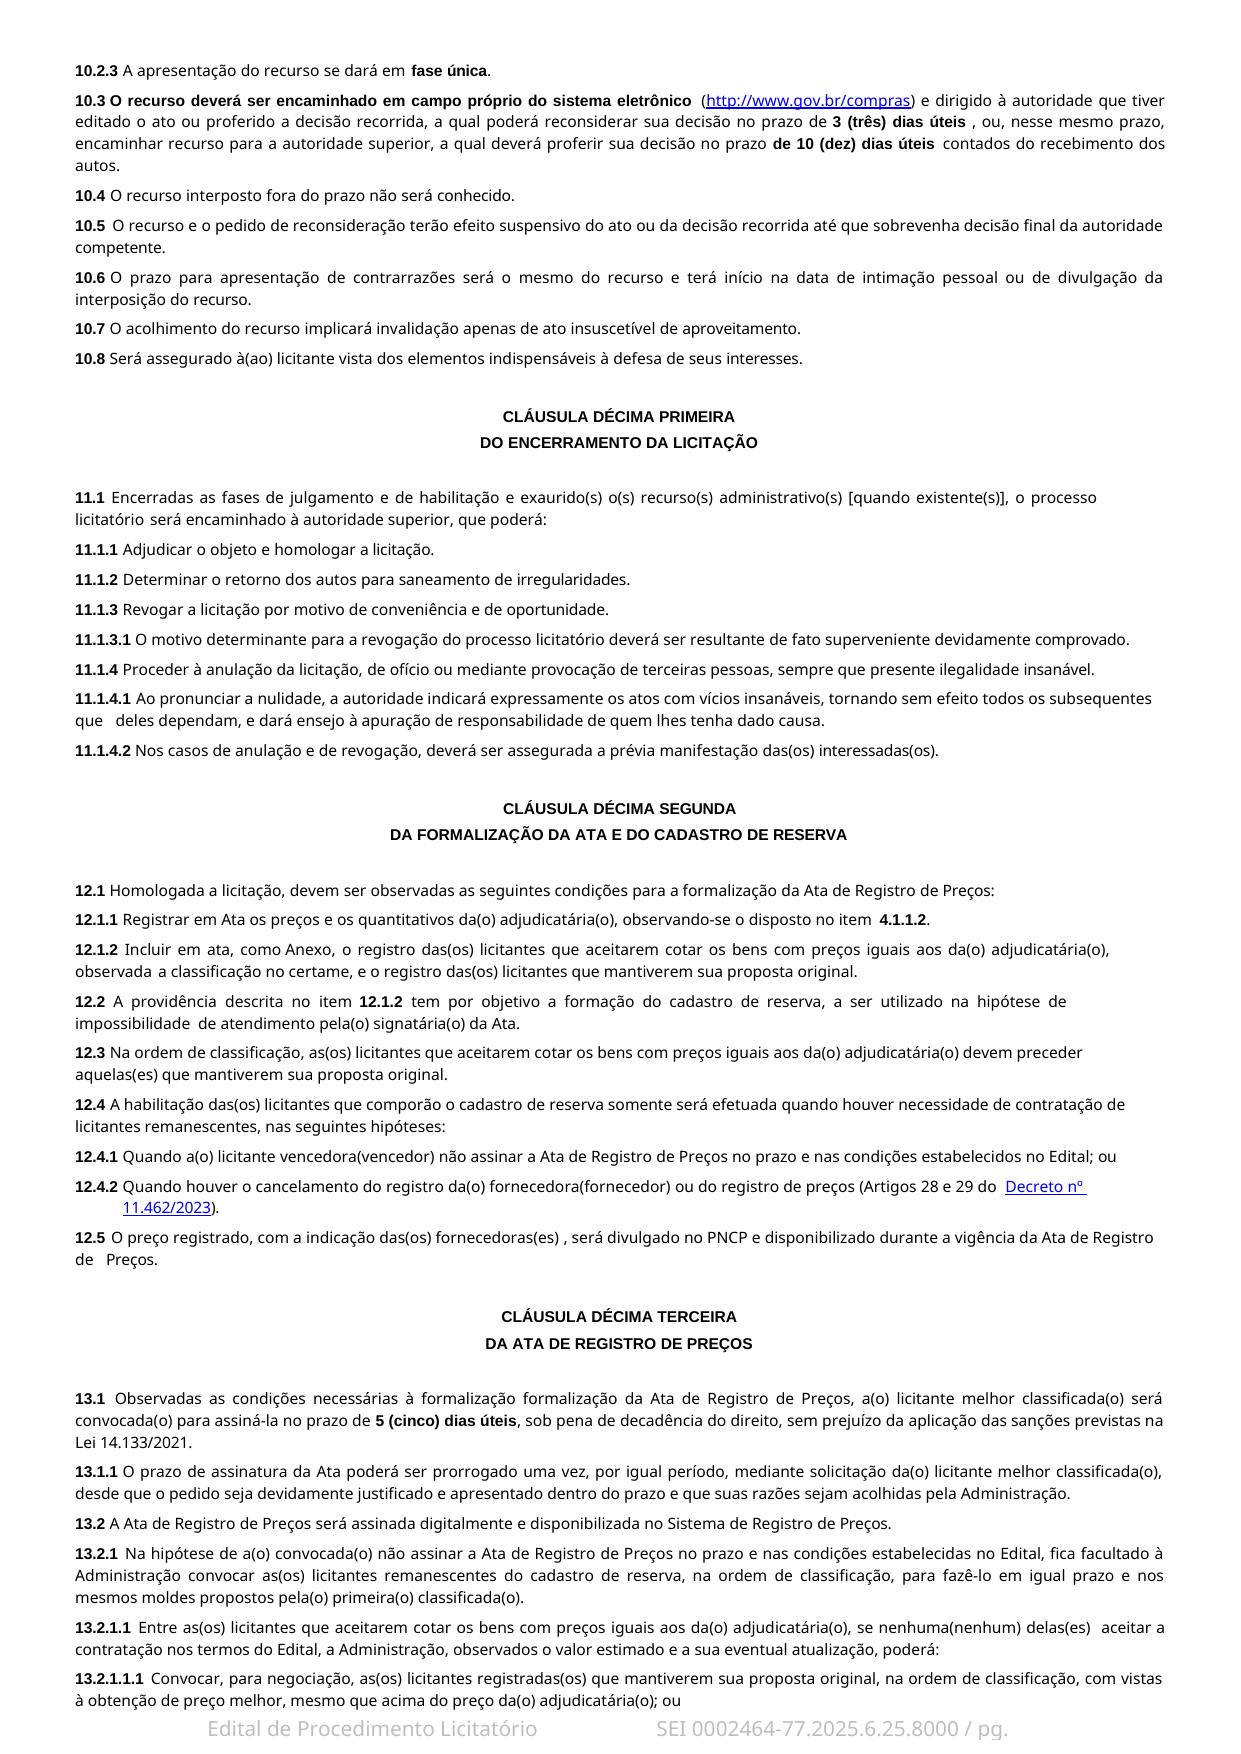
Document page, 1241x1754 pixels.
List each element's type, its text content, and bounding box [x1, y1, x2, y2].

list Incluir em ata, como Anexo, o registro das(os) licitantes que aceitarem cotar os bens com preços iguais aos da(o) adjudicatária(o), observada a classificação no certame, e o registro das(os) licitantes que mantiverem sua proposta original. [75, 939, 1164, 982]
list O recurso interposto fora do prazo não será conhecido. [75, 185, 1181, 206]
list Determinar o retorno dos autos para saneamento de irregularidades. [75, 569, 1181, 590]
list O recurso e o pedido de reconsideração terão efeito suspensivo do ato ou da decisão recorrida até que sobrevenha decisão final da autoridade competente. [75, 215, 1165, 258]
list Será assegurado à(ao) licitante vista dos elementos indispensáveis à defesa de seus interesses. [75, 348, 1181, 369]
list O prazo de assinatura da Ata poderá ser prorrogado uma vez, por igual período, mediante solicitação da(o) licitante melhor classificada(o), desde que o pedido seja devidamente justificado e apresentado dentro do prazo e que suas razões sejam acolhidas pela Administração. [75, 1461, 1164, 1504]
list Na ordem de classificação, as(os) licitantes que aceitarem cotar os bens com preços iguais aos da(o) adjudicatária(o) devem preceder aquelas(es) que mantiverem sua proposta original. [75, 1042, 1165, 1085]
list A habilitação das(os) licitantes que comporão o cadastro de reserva somente será efetuada quando houver necessidade de contratação de licitantes remanescentes, nas seguintes hipóteses: [75, 1094, 1163, 1137]
subtitle CLÁUSULA DÉCIMA PRIMEIRA DO ENCERRAMENTO DA LICITAÇÃO [480, 408, 758, 452]
list Encerradas as fases de julgamento e de habilitação e exaurido(s) o(s) recurso(s) administrativo(s) [quando existente(s)], o processo licitatório será encaminhado à autoridade superior, que poderá: [75, 487, 1165, 530]
list Proceder à anulação da licitação, de ofício ou mediante provocação de terceiras pessoas, sempre que presente ilegalidade insanável. [75, 658, 1181, 679]
subtitle CLÁUSULA DÉCIMA SEGUNDA [63, 799, 1176, 817]
list Adjudicar o objeto e homologar a licitação. [75, 539, 1181, 560]
list O preço registrado, com a indicação das(os) fornecedoras(es) , será divulgado no PNCP e disponibilizado durante a vigência da Ata de Registro de Preços. [75, 1227, 1164, 1270]
list Convocar, para negociação, as(os) licitantes registradas(os) que mantiverem sua proposta original, na ordem de classificação, com vistas à obtenção de preço melhor, mesmo que acima do preço da(o) adjudicatária(o); ou [75, 1668, 1164, 1711]
list A providência descrita no item 12.1.2 tem por objetivo a formação do cadastro de reserva, a ser utilizado na hipótese de impossibilidade de atendimento pela(o) signatária(o) da Ata. [75, 991, 1165, 1034]
list Homologada a licitação, devem ser observadas as seguintes condições para a formalização da Ata de Registro de Preços: [75, 879, 1181, 901]
list Quando a(o) licitante vencedora(vencedor) não assinar a Ata de Registro de Preços no prazo e nas condições estabelecidos no Edital; ou [75, 1146, 1181, 1167]
subtitle CLÁUSULA DÉCIMA TERCEIRA DA ATA DE REGISTRO DE PREÇOS [485, 1308, 754, 1353]
list Entre as(os) licitantes que aceitarem cotar os bens com preços iguais aos da(o) adjudicatária(o), se nenhuma(nenhum) delas(es) aceitar a contratação nos termos do Edital, a Administração, observados o valor estimado e a sua eventual atualização, poderá: [75, 1616, 1165, 1659]
list Nos casos de anulação e de revogação, deverá ser assegurada a prévia manifestação das(os) interessadas(os). [75, 740, 1181, 761]
list O acolhimento do recurso implicará invalidação apenas de ato insuscetível de aproveitamento. [75, 318, 1181, 339]
list Registrar em Ata os preços e os quantitativos da(o) adjudicatária(o), observando-se o disposto no item 4.1.1.2. [75, 909, 1181, 930]
list Na hipótese de a(o) convocada(o) não assinar a Ata de Registro de Preços no prazo e nas condições estabelecidas no Edital, fica facultado à Administração convocar as(os) licitantes remanescentes do cadastro de reserva, na ordem de classificação, para fazê-lo em igual prazo e nos mesmos moldes propostos pela(o) primeira(o) classificada(o). [75, 1543, 1165, 1608]
list Quando houver o cancelamento do registro da(o) fornecedora(fornecedor) ou do registro de preços (Artigos 28 e 29 do Decreto nº 11.462/2023). [75, 1176, 1181, 1218]
list A Ata de Registro de Preços será assinada digitalmente e disponibilizada no Sistema de Registro de Preços. [75, 1513, 1181, 1534]
list A apresentação do recurso se dará em fase única. [75, 59, 1181, 81]
list Revogar a licitação por motivo de conveniência e de oportunidade. [75, 598, 1181, 620]
list O recurso deverá ser encaminhado em campo próprio do sistema eletrônico (http://www.gov.br/compras) e dirigido à autoridade que tiver editado o ato ou proferido a decisão recorrida, a qual poderá reconsiderar sua decisão no prazo de 3 (três) dias úteis , ou, nesse mesmo prazo, encaminhar recurso para a autoridade superior, a qual deverá proferir sua decisão no prazo de 10 (dez) dias úteis contados do recebimento dos autos. [75, 89, 1165, 176]
list Observadas as condições necessárias à formalização formalização da Ata de Registro de Preços, a(o) licitante melhor classificada(o) será convocada(o) para assiná-la no prazo de 5 (cinco) dias úteis, sob pena de decadência do direito, sem prejuízo da aplicação das sanções previstas na Lei 14.133/2021. [75, 1388, 1165, 1453]
text DA FORMALIZAÇÃO DA ATA E DO CADASTRO DE RESERVA [61, 826, 1176, 844]
list O motivo determinante para a revogação do processo licitatório deverá ser resultante de fato superveniente devidamente comprovado. [75, 628, 1181, 649]
list O prazo para apresentação de contrarrazões será o mesmo do recurso e terá início na data de intimação pessoal ou de divulgação da interposição do recurso. [75, 266, 1165, 309]
list Ao pronunciar a nulidade, a autoridade indicará expressamente os atos com vícios insanáveis, tornando sem efeito todos os subsequentes que deles dependam, e dará ensejo à apuração de responsabilidade de quem lhes tenha dado causa. [75, 688, 1164, 731]
